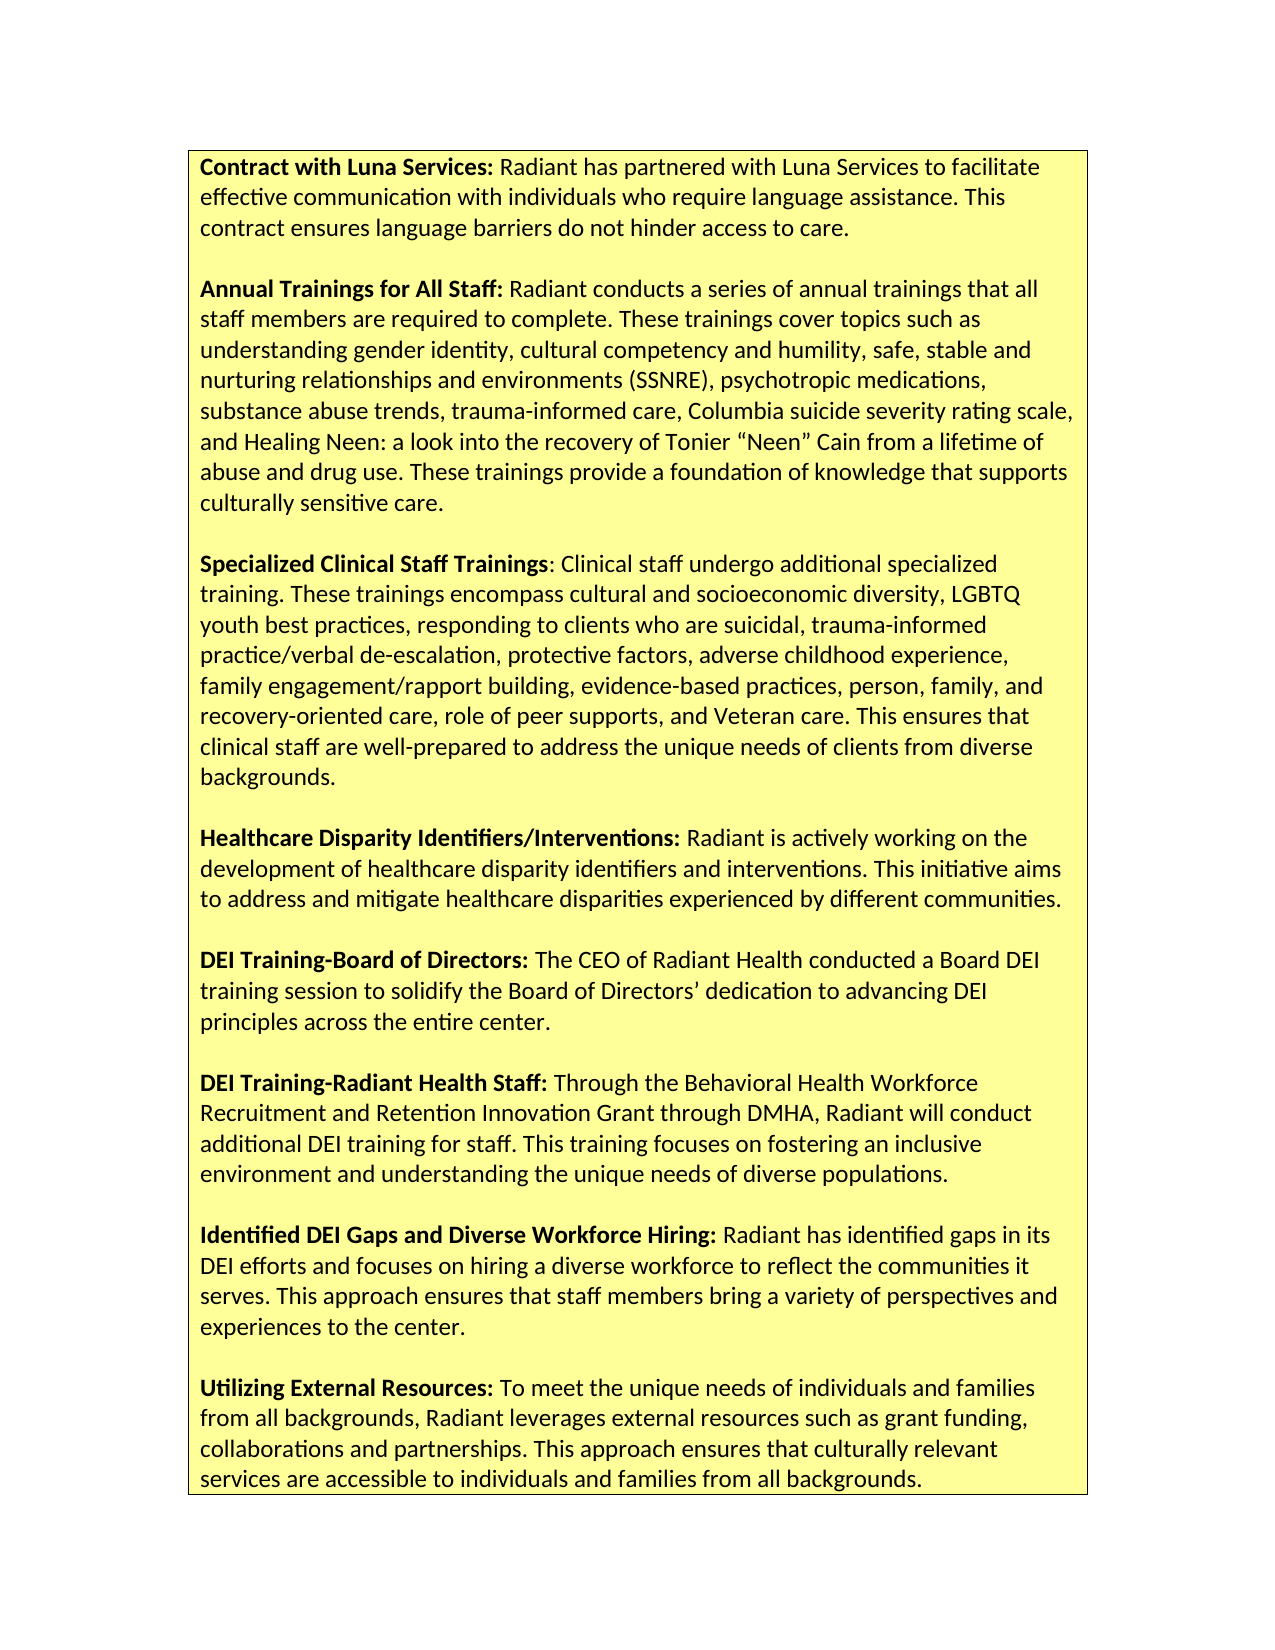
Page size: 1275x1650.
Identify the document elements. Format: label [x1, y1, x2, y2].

table_header [189, 151, 1087, 1494]
